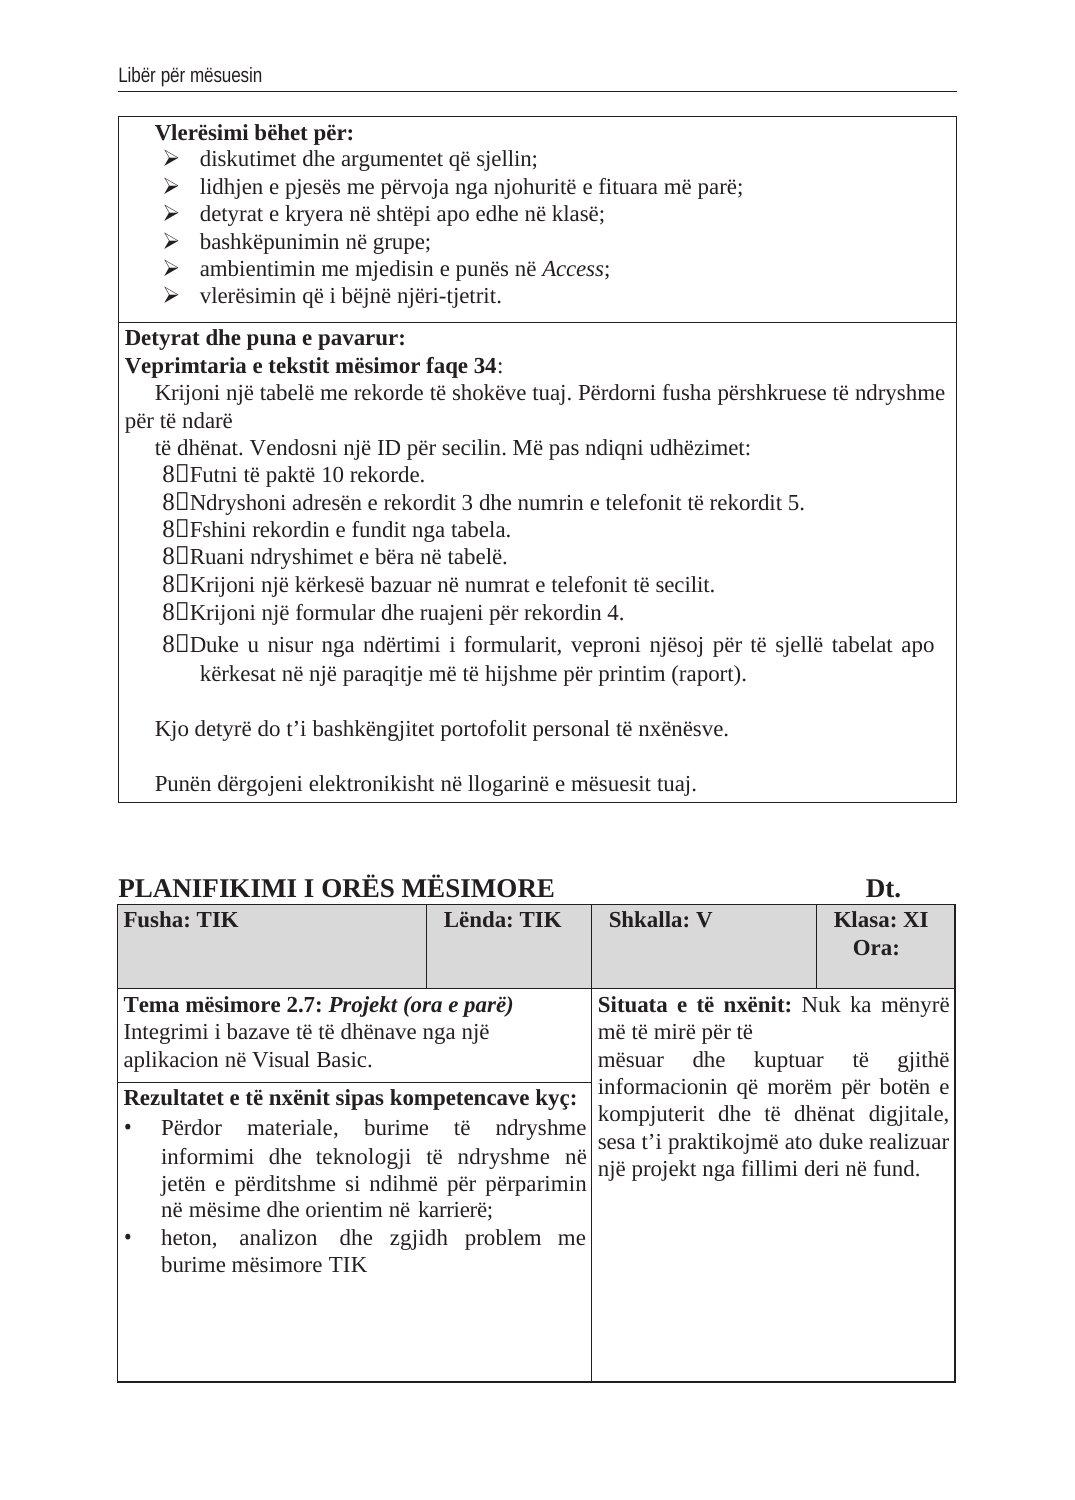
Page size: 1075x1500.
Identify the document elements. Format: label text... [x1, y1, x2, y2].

list detyrat e kryera në shtëpi apo edhe në klasë; [162, 200, 968, 227]
subtitle PLANIFIKIMI I ORËS MËSIMORE Dt. [118, 872, 968, 904]
table_cell Rezultatet e të nxënit sipas kompetencave kyç: Përdor materiale, burime të ndryshme informimi dhe teknologji të ndryshme në jetën e përditshme si ndihmë për përparimin në mësime dhe orientim në karrierë; heton, analizon dhe zgjidh problem me burime mësimore TIK [118, 1083, 591, 1381]
table_header Klasa: XI Ora: [817, 905, 954, 988]
text të dhënat. Vendosni një ID për secilin. Më pas ndiqni udhëzimet: [154, 434, 968, 460]
subtitle Vlerësimi bëhet për: [154, 119, 968, 145]
table_header Fusha: TIK [118, 905, 426, 988]
list bashkëpunimin në grupe; [162, 228, 968, 254]
subtitle Detyrat dhe puna e pavarur: Veprimtaria e tekstit mësimor faqe 34: [124, 324, 509, 378]
table_header Shkalla: V [592, 905, 816, 988]
list ambientimin me mjedisin e punës në Access; [162, 255, 968, 282]
text Kjo detyrë do t’i bashkëngjitet portofolit personal të nxënësve. Punën dërgojeni elektronikisht në llogarinë e mësuesit tuaj. [154, 715, 774, 796]
text Ndryshoni adresën e rekordit 3 dhe numrin e telefonit të rekordit 5. [162, 488, 968, 516]
table_header Lënda: TIK [427, 905, 591, 988]
text Duke u nisur nga ndërtimi i formularit, veproni njësoj për të sjellë tabelat apo kërkesat në një paraqitje më të hijshme për printim (raport). [162, 626, 954, 687]
text Krijoni një kërkesë bazuar në numrat e telefonit të secilit. [162, 571, 968, 598]
list diskutimet dhe argumentet që sjellin; [162, 145, 968, 172]
text Fshini rekordin e fundit nga tabela. [162, 516, 968, 543]
table_cell Situata e të nxënit: Nuk ka mënyrë më të mirë për të mësuar dhe kuptuar të gjithë informacionin që morëm për botën e kompjuterit dhe të dhënat digjitale, sesa t’i praktikojmë ato duke realizuar një projekt nga fillimi deri në fund. [592, 989, 954, 1381]
text Futni të paktë 10 rekorde. [162, 460, 968, 488]
text Krijoni një formular dhe ruajeni për rekordin 4. [162, 598, 968, 626]
text Krijoni një tabelë me rekorde të shokëve tuaj. Përdorni fusha përshkruese të ndryshme për të ndarë [124, 379, 953, 433]
list lidhjen e pjesës me përvoja nga njohuritë e fituara më parë; [162, 173, 968, 199]
table_cell Tema mësimore 2.7: Projekt (ora e parë) Integrimi i bazave të të dhënave nga një aplikacion në Visual Basic. [118, 989, 591, 1082]
list vlerësimin që i bëjnë njëri-tjetrit. [162, 282, 968, 308]
text Ruani ndryshimet e bëra në tabelë. [162, 543, 968, 571]
